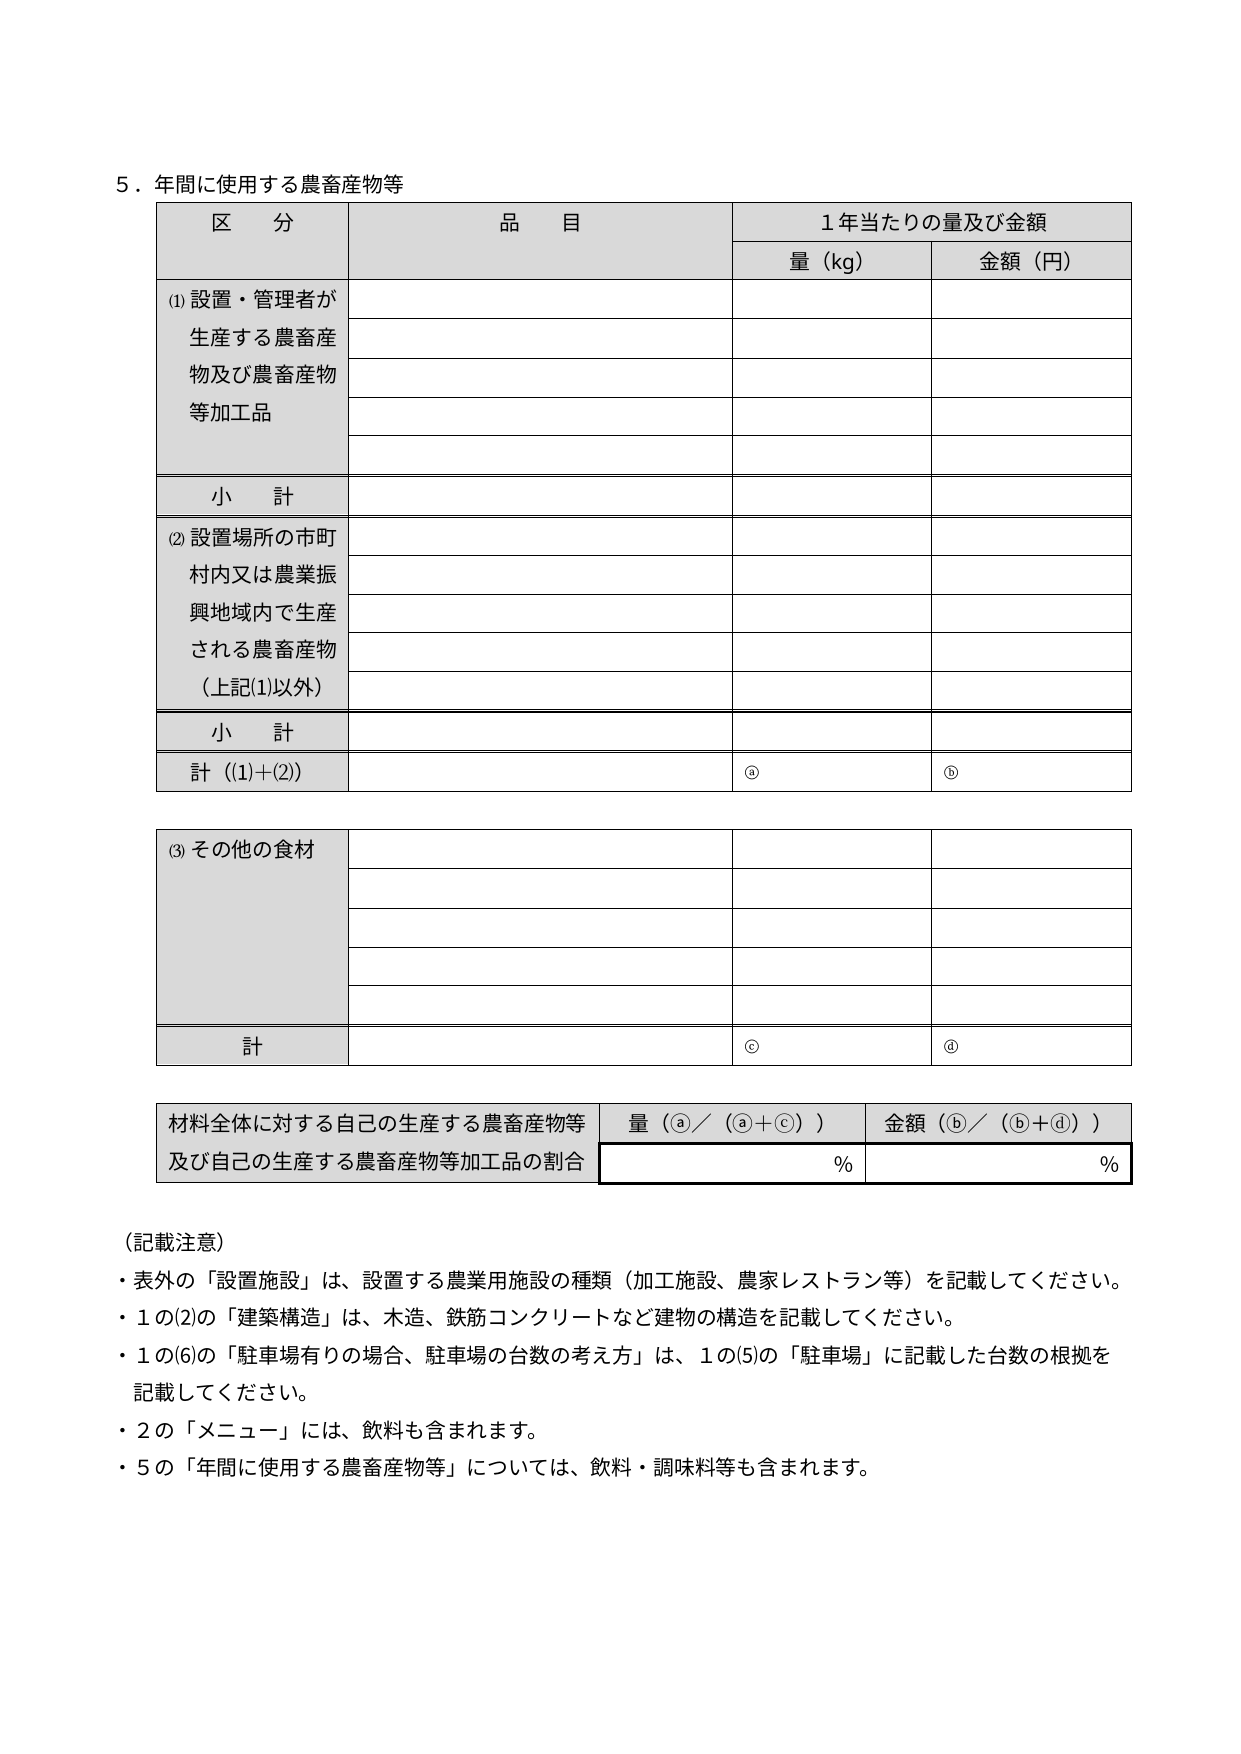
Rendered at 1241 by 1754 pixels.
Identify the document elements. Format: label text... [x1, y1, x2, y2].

table_cell [932, 672, 1131, 709]
table_cell [932, 556, 1131, 594]
table_header 金額（ⓑ／（ⓑ＋ⓓ）） [866, 1104, 1131, 1142]
table_cell [349, 556, 732, 594]
table_cell 小 計 [157, 477, 348, 514]
table_cell [733, 556, 931, 594]
table_cell 量（kg） [733, 242, 931, 279]
table_cell [932, 398, 1131, 435]
table_cell [349, 672, 732, 709]
table_cell [733, 909, 931, 947]
table_cell [932, 909, 1131, 947]
table_cell [932, 518, 1131, 555]
table_cell [733, 436, 931, 474]
table_cell [349, 986, 732, 1024]
table_cell [733, 869, 931, 908]
table_cell [932, 595, 1131, 632]
table_cell [932, 359, 1131, 397]
table_cell [349, 319, 732, 358]
table_header ⑶その他の食材 [157, 830, 348, 1024]
table_cell [932, 477, 1131, 514]
table_cell [733, 986, 931, 1024]
table_cell [349, 359, 732, 397]
table_cell ％ [601, 1145, 865, 1182]
table_cell [349, 869, 732, 908]
table_cell [932, 986, 1131, 1024]
table_cell [349, 280, 732, 318]
table_cell [349, 436, 732, 474]
table_cell 金額（円） [932, 242, 1131, 279]
table_cell [733, 713, 931, 750]
table_cell [349, 595, 732, 632]
table_header 材料全体に対する自己の生産する農畜産物等及び自己の生産する農畜産物等加工品の割合 [157, 1104, 599, 1182]
table_cell [733, 672, 931, 709]
table_cell [349, 753, 732, 791]
text （記載注意） [112, 1223, 1128, 1260]
table_cell [733, 477, 931, 514]
table_header 区 分 [157, 203, 348, 279]
table_cell [733, 595, 931, 632]
table_cell ⑴設置・管理者が生産する農畜産物及び農畜産物等加工品 [157, 280, 348, 474]
table_cell 計 [157, 1027, 348, 1064]
table_cell ⓒ [733, 1027, 931, 1064]
table_header 品 目 [349, 203, 732, 279]
table_cell [349, 909, 732, 947]
table_cell ⓐ [733, 753, 931, 791]
table_cell [932, 633, 1131, 671]
table_cell ⓑ [932, 753, 1131, 791]
table_cell [733, 633, 931, 671]
table_cell [932, 948, 1131, 985]
table_cell [932, 280, 1131, 318]
table_header １年当たりの量及び金額 [733, 203, 1131, 241]
table_header 量（ⓐ／（ⓐ＋ⓒ）） [600, 1104, 865, 1142]
table_cell [733, 280, 931, 318]
text ５．年間に使用する農畜産物等 [112, 164, 1128, 202]
text 記載してください。 [112, 1373, 1128, 1410]
table_cell [733, 948, 931, 985]
text ・１の⑹の「駐車場有りの場合、駐車場の台数の考え方」は、１の⑸の「駐車場」に記載した台数の根拠を [112, 1335, 1128, 1373]
table_cell 計（⑴＋⑵） [157, 753, 348, 791]
table_cell [733, 359, 931, 397]
table_cell [349, 398, 732, 435]
text ・１の⑵の「建築構造」は、木造、鉄筋コンクリートなど建物の構造を記載してください。 [112, 1298, 1128, 1335]
table_cell [932, 319, 1131, 358]
table_cell ⑵設置場所の市町村内又は農業振興地域内で生産される農畜産物（上記⑴以外） [157, 518, 348, 709]
table_cell [932, 869, 1131, 908]
table_header [349, 830, 732, 868]
table_cell [733, 319, 931, 358]
table_cell [932, 436, 1131, 474]
table_cell [932, 713, 1131, 750]
table_cell ％ [866, 1145, 1130, 1182]
table_cell [349, 633, 732, 671]
table_cell [349, 477, 732, 514]
text ・表外の「設置施設」は、設置する農業用施設の種類（加工施設、農家レストラン等）を記載してください。 [112, 1260, 1128, 1298]
table_header [733, 830, 931, 868]
text ・２の「メニュー」には、飲料も含まれます。 [112, 1410, 1128, 1448]
table_cell [349, 713, 732, 750]
table_cell [349, 948, 732, 985]
text ・５の「年間に使用する農畜産物等」については、飲料・調味料等も含まれます。 [112, 1448, 1128, 1485]
table_cell [733, 518, 931, 555]
table_header [932, 830, 1131, 868]
table_cell [349, 518, 732, 555]
table_cell [733, 398, 931, 435]
table_cell 小 計 [157, 713, 348, 750]
table_cell [349, 1027, 732, 1064]
table_cell ⓓ [932, 1027, 1131, 1064]
